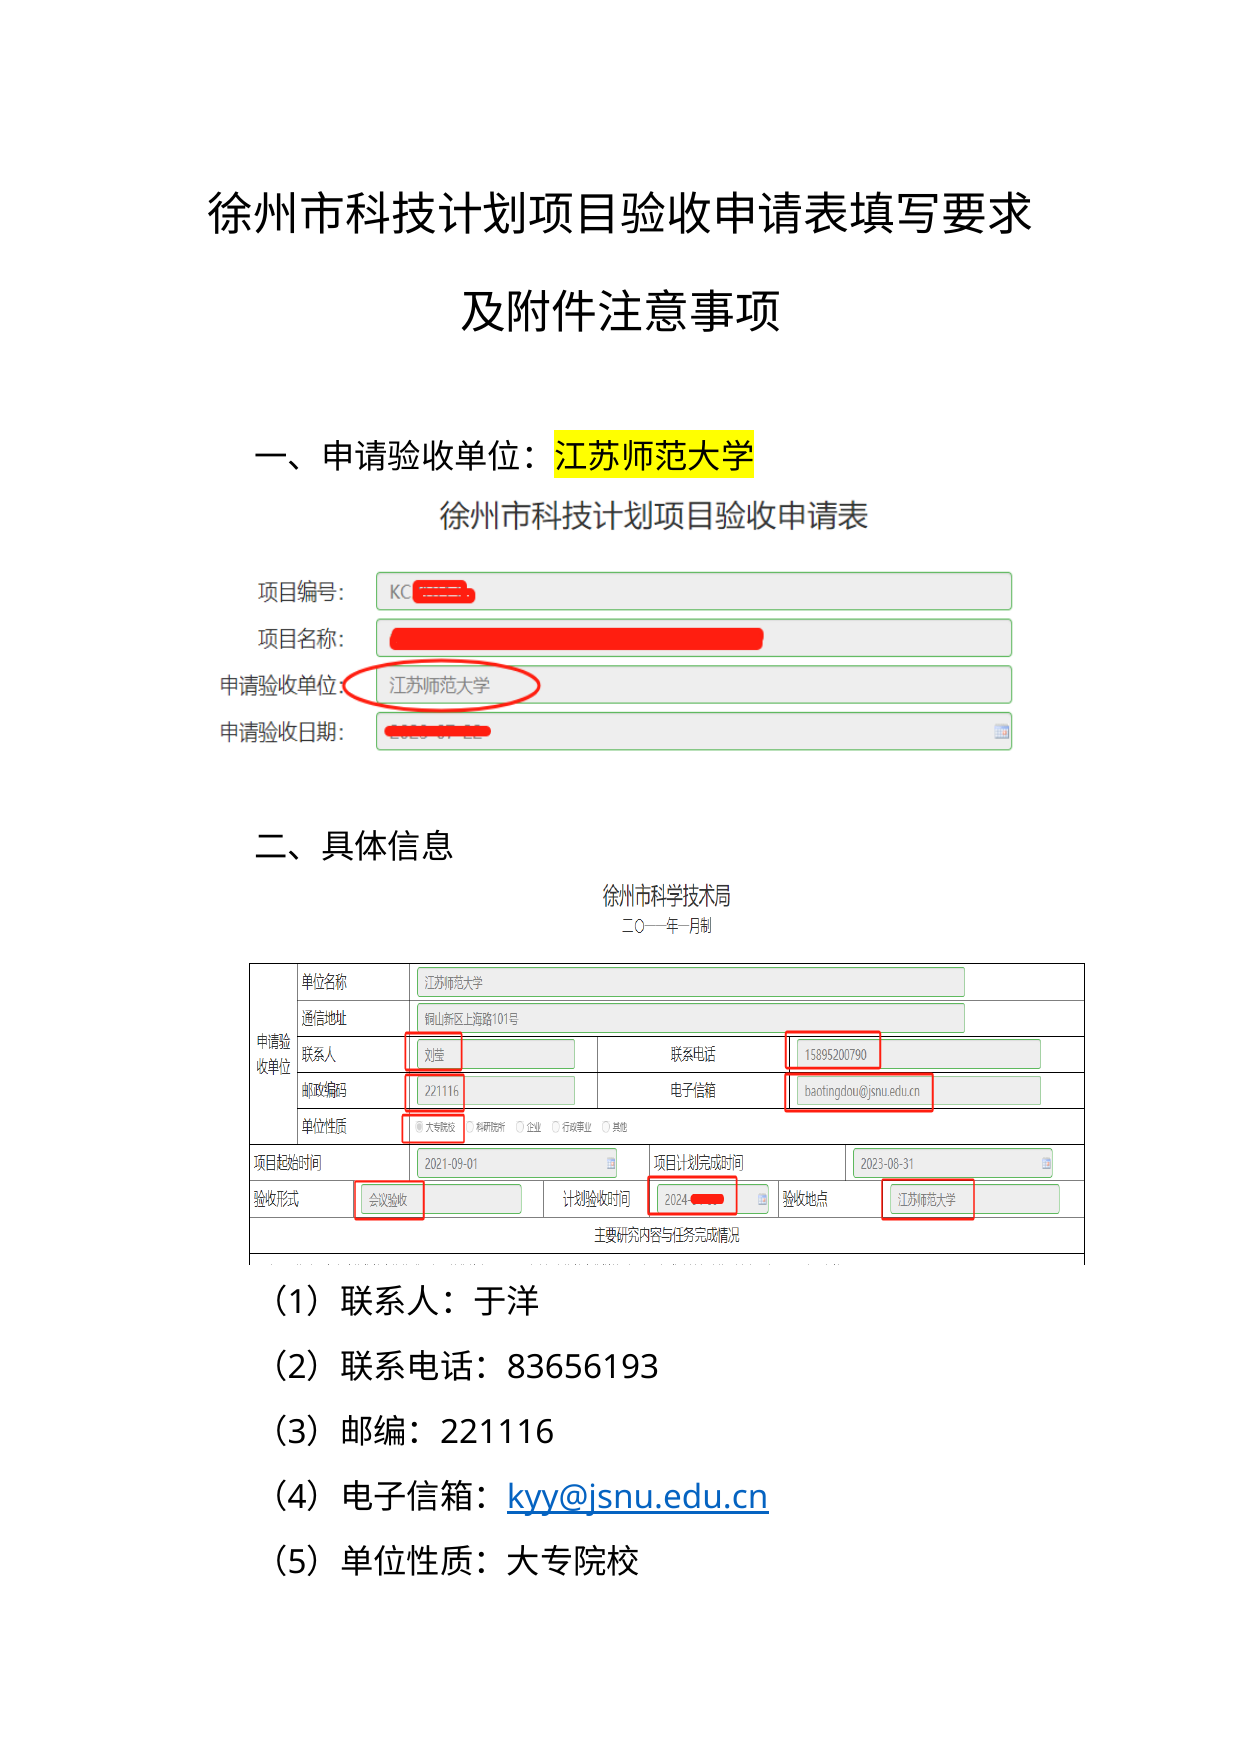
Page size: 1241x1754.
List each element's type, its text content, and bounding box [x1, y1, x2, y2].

picture [187, 552, 1053, 782]
text （4）电子信箱：kyy@jsnu.edu.cn [187, 1462, 1053, 1527]
text 二、具体信息 [187, 812, 1053, 877]
text 一、申请验收单位：江苏师范大学 [187, 422, 1053, 487]
picture [187, 487, 1053, 547]
text （3）邮编：221116 [187, 1397, 1053, 1462]
text （2）联系电话：83656193 [187, 1332, 1053, 1397]
text （1）联系人：于洋 [187, 1267, 1053, 1332]
picture [231, 877, 1097, 1265]
text （5）单位性质：大专院校 [187, 1527, 1053, 1592]
text 徐州市科技计划项目验收申请表填写要求及附件注意事项 [187, 162, 1053, 357]
